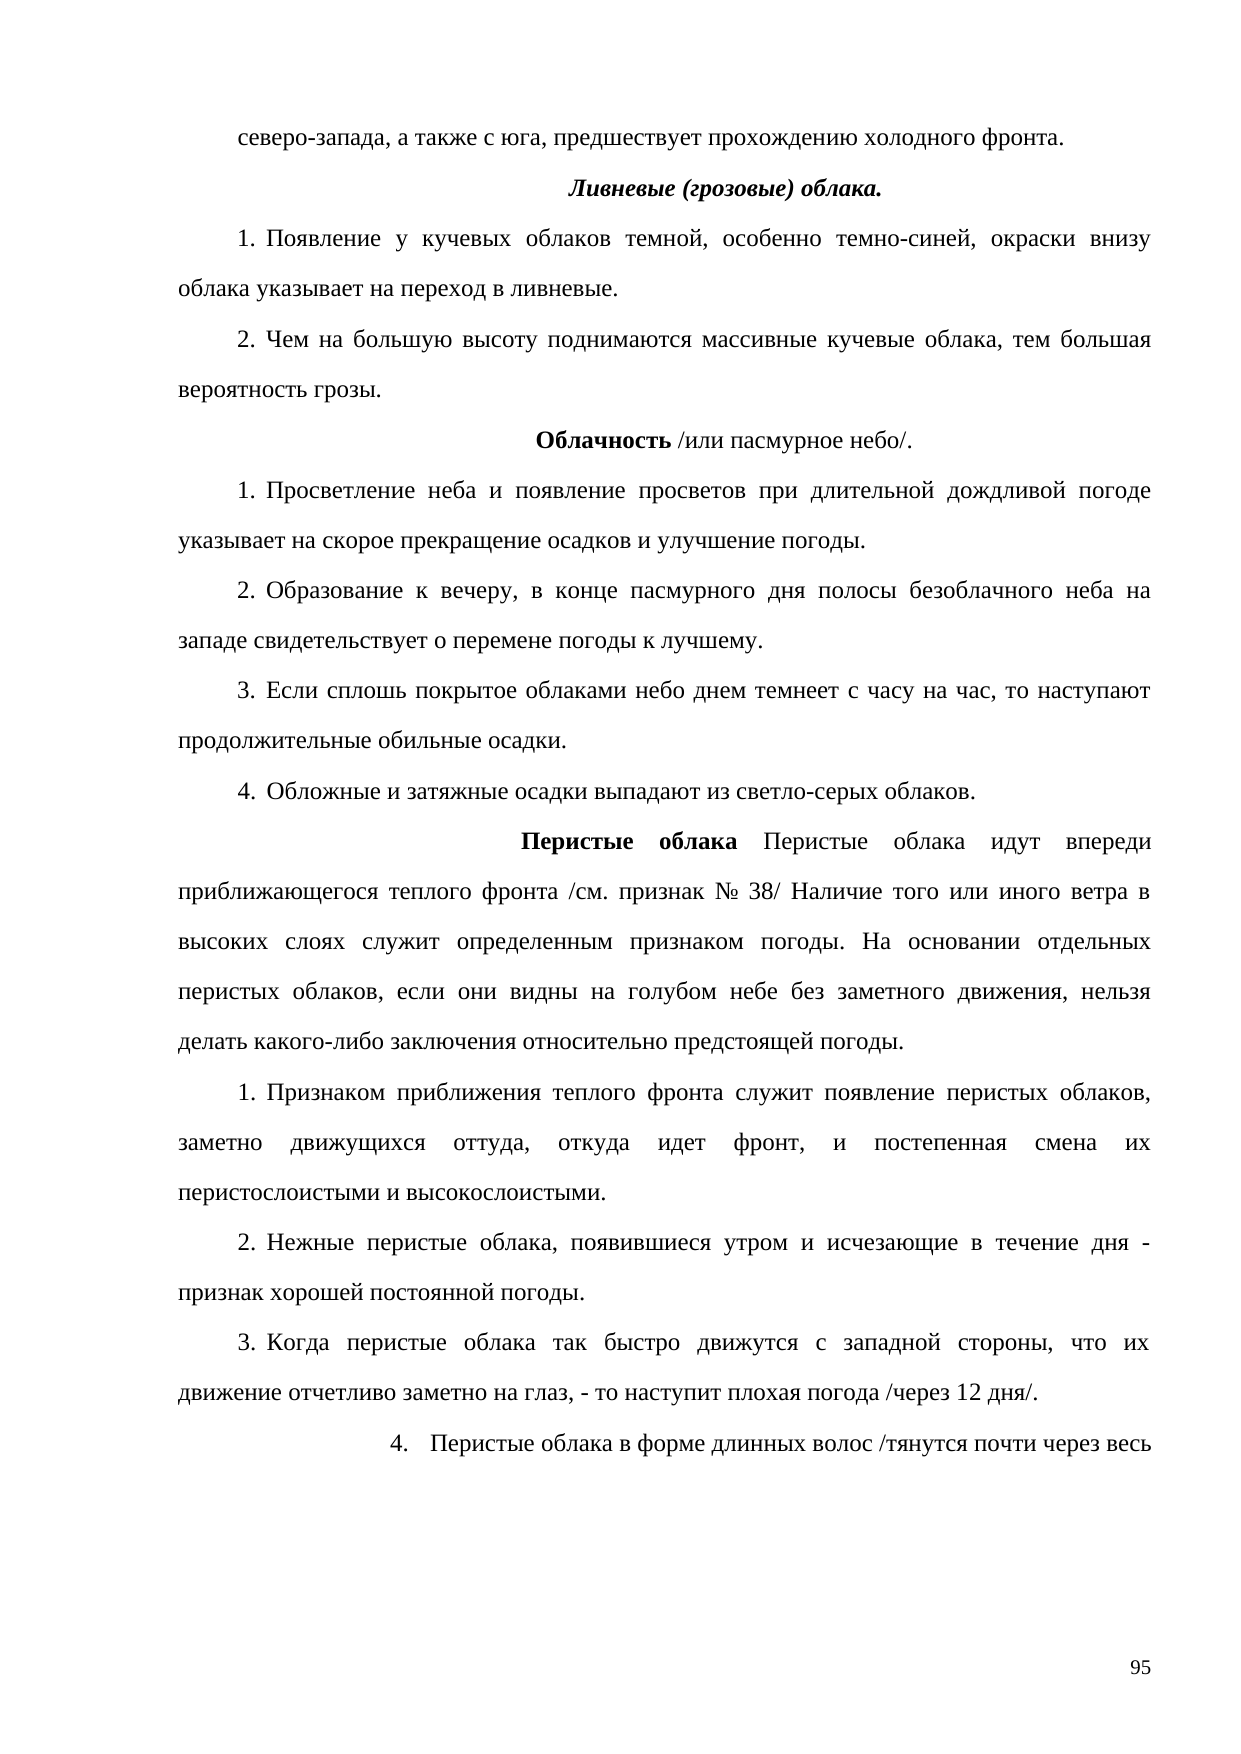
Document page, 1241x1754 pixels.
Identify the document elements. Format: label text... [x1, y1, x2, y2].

text Перистые облака Перистые облака идут впереди приближающегося теплого фронта /см. признак № 38/ Наличие того или иного ветра в высоких слоях служит определенным признаком погоды. На основании отдельных перистых облаков, если они видны на голубом небе без заметного движения, нельзя делать какого-либо заключения относительно предстоящей погоды. [178, 810, 1152, 1060]
list Если сплошь покрытое облаками небо днем темнеет с часу на час, то наступают продолжительные обильные осадки. [178, 659, 1152, 759]
list Обложные и затяжные осадки выпадают из светло-серых облаков. [237, 759, 1152, 809]
list Нежные перистые облака, появившиеся утром и исчезающие в течение дня - признак хорошей постоянной погоды. [178, 1211, 1151, 1311]
text Ливневые (грозовые) облака. [509, 157, 1152, 207]
list Появление у кучевых облаков темной, особенно темно-синей, окраски внизу облака указывает на переход в ливневые. [178, 207, 1152, 307]
list Когда перистые облака так быстро движутся с западной стороны, что их движение отчетливо заметно на глаз, - то наступит плохая погода /через 12 дня/. [178, 1311, 1151, 1411]
list Просветление неба и появление просветов при длительной дождливой погоде указывает на скорое прекращение осадков и улучшение погоды. [178, 458, 1152, 558]
text 4. Перистые облака в форме длинных волос /тянутся почти через весь [178, 1411, 1152, 1461]
text Облачность /или пасмурное небо/. [475, 408, 1152, 458]
list Образование к вечеру, в конце пасмурного дня полосы безоблачного неба на западе свидетельствует о перемене погоды к лучшему. [178, 559, 1152, 659]
list Чем на большую высоту поднимаются массивные кучевые облака, тем большая вероятность грозы. [178, 307, 1152, 407]
text северо-запада, а также с юга, предшествует прохождению холодного фронта. [237, 106, 1152, 156]
list Признаком приближения теплого фронта служит появление перистых облаков, заметно движущихся оттуда, откуда идет фронт, и постепенная смена их перистослоистыми и высокослоистыми. [178, 1060, 1152, 1210]
